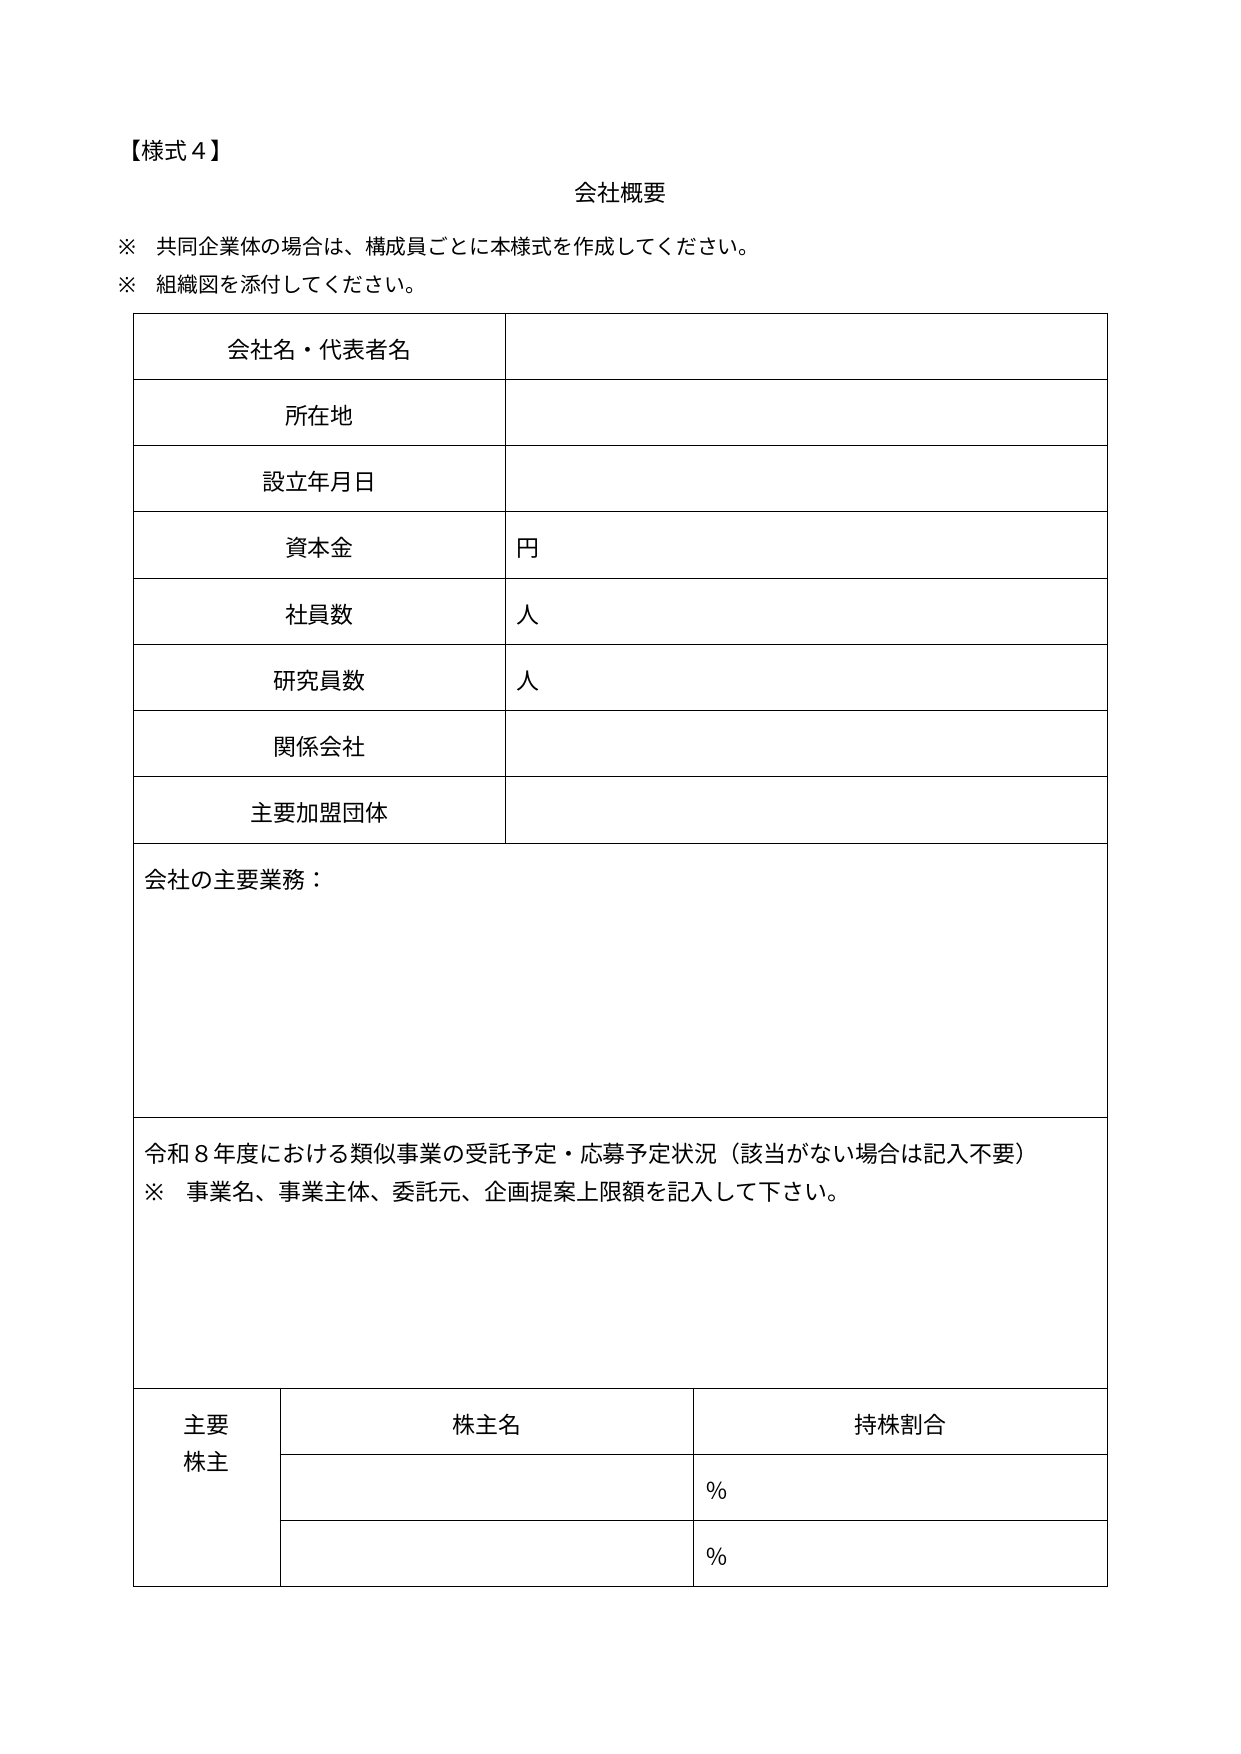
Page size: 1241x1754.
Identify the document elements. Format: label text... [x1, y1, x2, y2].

table_cell 会社の主要業務： [134, 844, 1107, 1117]
table_cell [506, 711, 1107, 776]
table_cell ％ [694, 1455, 1107, 1520]
text ※ 共同企業体の場合は、構成員ごとに本様式を作成してください。 ※ 組織図を添付してください。 [118, 227, 1122, 302]
table_cell 円 [506, 512, 1107, 577]
table_cell 設立年月日 [134, 446, 505, 511]
table_cell [506, 380, 1107, 445]
table_cell 持株割合 [694, 1389, 1107, 1454]
table_cell 令和８年度における類似事業の受託予定・応募予定状況（該当がない場合は記入不要） ※ 事業名、事業主体、委託元、企画提案上限額を記入して下さい。 [134, 1118, 1107, 1387]
table_cell 社員数 [134, 579, 505, 644]
table_cell 主要加盟団体 [134, 777, 505, 842]
table_cell 所在地 [134, 380, 505, 445]
table_cell 研究員数 [134, 645, 505, 710]
text 会社概要 [118, 173, 1122, 210]
table_cell [281, 1521, 693, 1586]
table_header 会社名・代表者名 [134, 314, 505, 379]
table_cell 主要 株主 [134, 1389, 280, 1586]
table_cell 人 [506, 579, 1107, 644]
table_header [506, 314, 1107, 379]
text 【様式４】 [118, 131, 1122, 169]
table_cell ％ [694, 1521, 1107, 1586]
table_cell [281, 1455, 693, 1520]
table_cell 資本金 [134, 512, 505, 577]
table_cell 人 [506, 645, 1107, 710]
table_cell 株主名 [281, 1389, 693, 1454]
table_cell [506, 777, 1107, 842]
table_cell [506, 446, 1107, 511]
table_cell 関係会社 [134, 711, 505, 776]
